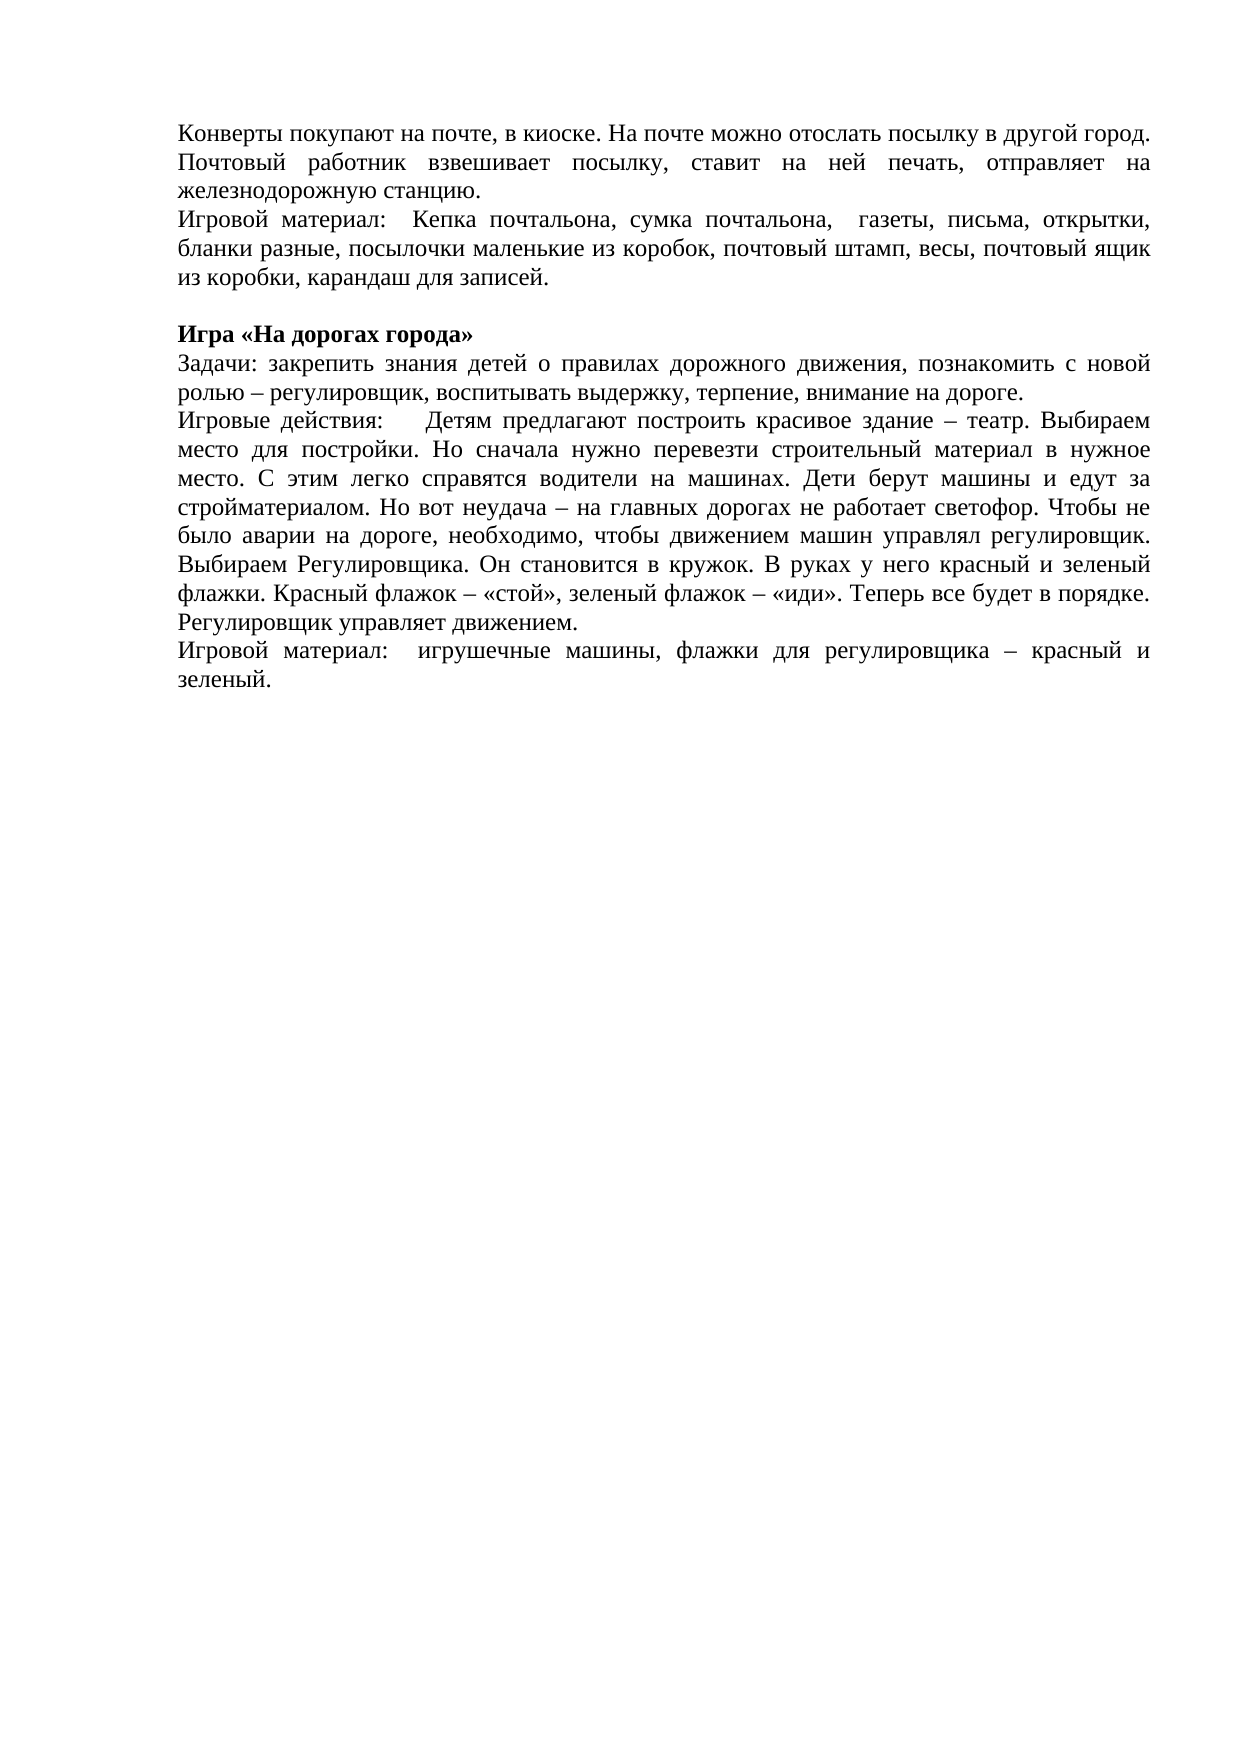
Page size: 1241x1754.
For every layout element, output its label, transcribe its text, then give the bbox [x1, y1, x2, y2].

text Игровой материал: Кепка почтальона, сумка почтальона, газеты, письма, открытки, бланки разные, посылочки маленькие из коробок, почтовый штамп, весы, почтовый ящик из коробки, карандаш для записей. [177, 204, 1152, 291]
text Игра «На дорогах города» [177, 319, 1152, 348]
text Игровой материал: игрушечные машины, флажки для регулировщика – красный и зеленый. [177, 636, 1152, 693]
text Конверты покупают на почте, в киоске. На почте можно отослать посылку в другой город. Почтовый работник взвешивает посылку, ставит на ней печать, отправляет на железнодорожную станцию. [177, 118, 1152, 204]
text Игровые действия: Детям предлагают построить красивое здание – театр. Выбираем место для постройки. Но сначала нужно перевезти строительный материал в нужное место. С этим легко справятся водители на машинах. Дети берут машины и едут за стройматериалом. Но вот неудача – на главных дорогах не работает светофор. Чтобы не было аварии на дороге, необходимо, чтобы движением машин управлял регулировщик. Выбираем Регулировщика. Он становится в кружок. В руках у него красный и зеленый флажки. Красный флажок – «стой», зеленый флажок – «иди». Теперь все будет в порядке. Регулировщик управляет движением. [177, 406, 1152, 636]
text Задачи: закрепить знания детей о правилах дорожного движения, познакомить с новой ролью – регулировщик, воспитывать выдержку, терпение, внимание на дороге. [177, 348, 1152, 406]
